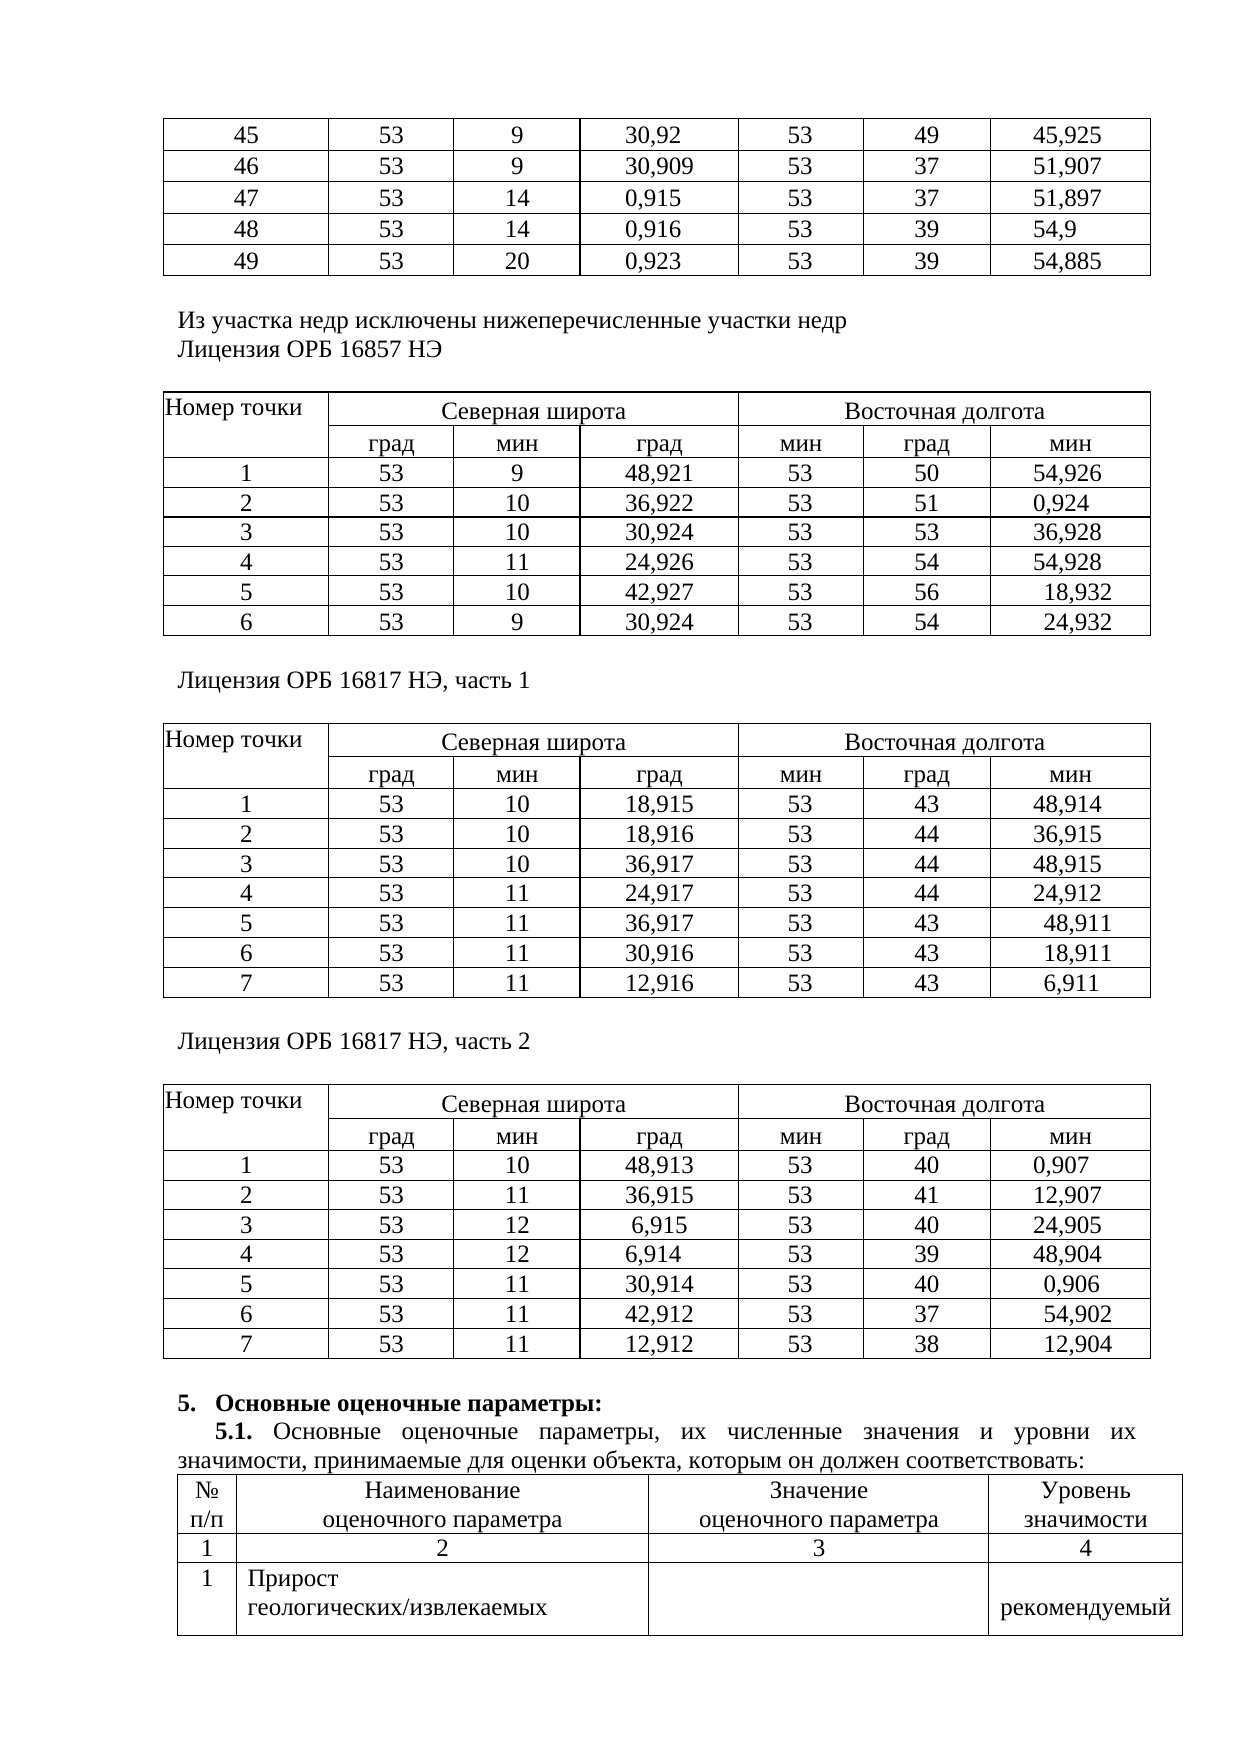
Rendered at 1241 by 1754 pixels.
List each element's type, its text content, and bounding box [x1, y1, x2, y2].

table_cell 3 [649, 1534, 988, 1562]
table_cell 36,928 [991, 518, 1150, 546]
table_cell 10 [454, 518, 579, 546]
table_header Номер точки [164, 1085, 328, 1149]
table_cell 45,925 [991, 119, 1150, 149]
table_cell 53 [329, 151, 453, 181]
table_cell 0,915 [581, 182, 738, 212]
table_cell 0,916 [581, 214, 738, 244]
table_cell град [864, 426, 990, 457]
table_cell 53 [329, 789, 453, 818]
text Лицензия ОРБ 16817 НЭ, часть 1 [177, 665, 1137, 694]
table_cell 4 [164, 547, 328, 575]
table_cell 48,913 [581, 1151, 738, 1179]
table_cell 30,92 [581, 119, 738, 149]
table_cell 12,916 [581, 968, 738, 997]
table_cell 1 [164, 458, 328, 487]
table_cell 1 [164, 789, 328, 818]
table_cell 53 [739, 458, 863, 487]
table_cell 53 [329, 1240, 453, 1268]
table_cell 2 [164, 488, 328, 516]
table_cell 53 [329, 908, 453, 937]
table_cell рекомендуемый [989, 1563, 1182, 1635]
table_cell 4 [164, 1240, 328, 1268]
table_cell 30,924 [581, 606, 738, 635]
table_cell 10 [454, 488, 579, 516]
table_cell 11 [454, 547, 579, 575]
table_cell 10 [454, 1151, 579, 1179]
list 5.1. Основные оценочные параметры, их численные значения и уровни их значимости, принимаемые для оценки объекта, которым он должен соответствовать: [177, 1416, 1137, 1474]
table_cell 10 [454, 849, 579, 877]
table_cell 9 [454, 458, 579, 487]
table_cell 53 [329, 1299, 453, 1328]
table_cell 6 [164, 1299, 328, 1328]
table_cell 53 [739, 789, 863, 818]
table_cell 14 [454, 182, 579, 212]
table_cell 53 [329, 119, 453, 149]
table_cell 54,926 [991, 458, 1150, 487]
table_cell 48 [164, 214, 328, 244]
table_cell 53 [329, 1210, 453, 1238]
table_cell 43 [864, 908, 990, 937]
table_cell 53 [739, 1181, 863, 1209]
table_cell 11 [454, 938, 579, 967]
table_cell 9 [454, 119, 579, 149]
table_cell 48,921 [581, 458, 738, 487]
table_cell 0,924 [991, 488, 1150, 516]
table_cell 18,916 [581, 819, 738, 848]
table_cell 53 [329, 182, 453, 212]
table_cell 53 [739, 1269, 863, 1298]
table_cell мин [991, 426, 1150, 457]
table_cell 18,915 [581, 789, 738, 818]
table_cell 11 [454, 1181, 579, 1209]
table_header Восточная долгота [739, 724, 1150, 756]
table_cell 11 [454, 908, 579, 937]
table_cell 3 [164, 849, 328, 877]
table_cell 6,915 [581, 1210, 738, 1238]
table_cell 41 [864, 1181, 990, 1209]
table_cell 53 [739, 606, 863, 635]
table_cell мин [991, 757, 1150, 788]
text Лицензия ОРБ 16857 НЭ [177, 334, 1137, 363]
table_cell 37 [864, 151, 990, 181]
table_cell 42,927 [581, 576, 738, 605]
table_cell 2 [164, 819, 328, 848]
table_cell 43 [864, 789, 990, 818]
table_cell 53 [329, 488, 453, 516]
table_cell 30,916 [581, 938, 738, 967]
table_cell 36,915 [991, 819, 1150, 848]
text Из участка недр исключены нижеперечисленные участки недр [177, 305, 1137, 334]
table_cell 39 [864, 1240, 990, 1268]
table_cell 11 [454, 1269, 579, 1298]
table_cell 53 [739, 1329, 863, 1358]
table_cell 53 [739, 819, 863, 848]
table_cell 53 [329, 849, 453, 877]
table_header Уровень значимости [989, 1475, 1182, 1532]
table_cell 53 [329, 547, 453, 575]
table_cell 53 [739, 576, 863, 605]
table_cell 0,923 [581, 245, 738, 275]
table_cell 10 [454, 576, 579, 605]
table_cell 53 [739, 119, 863, 149]
table_cell 10 [454, 819, 579, 848]
table_cell 24,905 [991, 1210, 1150, 1238]
table_cell 56 [864, 576, 990, 605]
table_cell град [581, 1119, 738, 1149]
table_cell 53 [739, 1210, 863, 1238]
table_header Значение оценочного параметра [649, 1475, 988, 1532]
table_cell 7 [164, 968, 328, 997]
table_cell 53 [329, 878, 453, 907]
table_cell 51,907 [991, 151, 1150, 181]
table_cell 24,917 [581, 878, 738, 907]
table_cell 53 [329, 1329, 453, 1358]
table_cell мин [739, 1119, 863, 1149]
table_cell 53 [739, 488, 863, 516]
table_cell 53 [739, 908, 863, 937]
table_cell 51 [864, 488, 990, 516]
table_cell 53 [329, 1181, 453, 1209]
table_cell 51,897 [991, 182, 1150, 212]
table_cell 53 [329, 576, 453, 605]
table_cell 9 [454, 606, 579, 635]
table_cell 53 [329, 819, 453, 848]
table_cell 3 [164, 518, 328, 546]
table_cell 42,912 [581, 1299, 738, 1328]
table_cell град [329, 1119, 453, 1149]
table_cell 53 [329, 214, 453, 244]
table_cell град [581, 757, 738, 788]
table_cell 39 [864, 214, 990, 244]
table_cell 12 [454, 1240, 579, 1268]
table_cell 30,914 [581, 1269, 738, 1298]
table_cell 18,932 [991, 576, 1150, 605]
table_cell 36,915 [581, 1181, 738, 1209]
table_cell 40 [864, 1269, 990, 1298]
table_cell 45 [164, 119, 328, 149]
table_cell 43 [864, 938, 990, 967]
table_cell 48,904 [991, 1240, 1150, 1268]
table_cell 4 [989, 1534, 1182, 1562]
table_header Номер точки [164, 724, 328, 788]
table_cell 53 [739, 968, 863, 997]
table_cell 53 [329, 518, 453, 546]
table_cell 6,914 [581, 1240, 738, 1268]
table_cell 2 [237, 1534, 648, 1562]
table_cell 44 [864, 849, 990, 877]
table_cell 54 [864, 606, 990, 635]
table_header Северная широта [329, 393, 738, 425]
table_cell град [329, 757, 453, 788]
table_cell мин [454, 426, 579, 457]
table_cell 18,911 [991, 938, 1150, 967]
table_cell 53 [864, 518, 990, 546]
table_cell 11 [454, 1329, 579, 1358]
table_cell 44 [864, 878, 990, 907]
table_cell 3 [164, 1210, 328, 1238]
table_cell 24,932 [991, 606, 1150, 635]
table_cell 53 [329, 458, 453, 487]
table_cell 5 [164, 576, 328, 605]
table_cell 40 [864, 1151, 990, 1179]
table_cell 47 [164, 182, 328, 212]
table_cell 40 [864, 1210, 990, 1238]
table_cell 24,926 [581, 547, 738, 575]
list Основные оценочные параметры: [177, 1388, 1137, 1416]
table_cell 43 [864, 968, 990, 997]
table_cell 6 [164, 938, 328, 967]
table_cell мин [454, 1119, 579, 1149]
table_cell 53 [739, 214, 863, 244]
table_cell 7 [164, 1329, 328, 1358]
table_cell 0,906 [991, 1269, 1150, 1298]
table_cell 46 [164, 151, 328, 181]
table_cell 53 [739, 547, 863, 575]
table_header Восточная долгота [739, 1085, 1150, 1117]
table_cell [649, 1563, 988, 1635]
table_cell 38 [864, 1329, 990, 1358]
table_cell 53 [329, 1269, 453, 1298]
table_cell 11 [454, 878, 579, 907]
table_cell 53 [739, 245, 863, 275]
table_cell град [581, 426, 738, 457]
table_header Северная широта [329, 1085, 738, 1117]
table_cell 1 [178, 1563, 236, 1635]
table_cell град [864, 1119, 990, 1149]
table_cell 5 [164, 908, 328, 937]
table_cell 11 [454, 968, 579, 997]
table_cell 53 [739, 849, 863, 877]
table_cell 36,922 [581, 488, 738, 516]
table_cell 54,902 [991, 1299, 1150, 1328]
table_cell 12,912 [581, 1329, 738, 1358]
table_cell 54,928 [991, 547, 1150, 575]
table_cell 54,885 [991, 245, 1150, 275]
table_cell 2 [164, 1181, 328, 1209]
table_cell 36,917 [581, 849, 738, 877]
table_cell 6,911 [991, 968, 1150, 997]
table_cell 48,911 [991, 908, 1150, 937]
table_header Восточная долгота [739, 393, 1150, 425]
table_cell 44 [864, 819, 990, 848]
table_cell 53 [739, 518, 863, 546]
table_cell 4 [164, 878, 328, 907]
table_header Номер точки [164, 393, 328, 457]
table_cell 53 [329, 938, 453, 967]
table_cell 20 [454, 245, 579, 275]
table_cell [237, 1563, 648, 1635]
table_cell 24,912 [991, 878, 1150, 907]
table_cell 53 [329, 1151, 453, 1179]
table_cell град [864, 757, 990, 788]
table_cell 48,914 [991, 789, 1150, 818]
table_cell 53 [739, 938, 863, 967]
table_cell 14 [454, 214, 579, 244]
table_cell 0,907 [991, 1151, 1150, 1179]
table_cell 54 [864, 547, 990, 575]
table_cell 49 [164, 245, 328, 275]
table_cell 50 [864, 458, 990, 487]
table_cell 54,9 [991, 214, 1150, 244]
table_cell 37 [864, 182, 990, 212]
table_cell 53 [739, 1151, 863, 1179]
table_header Наименование оценочного параметра [237, 1475, 648, 1532]
table_cell 9 [454, 151, 579, 181]
table_cell 30,924 [581, 518, 738, 546]
table_cell мин [739, 757, 863, 788]
table_cell 53 [739, 151, 863, 181]
table_cell 10 [454, 789, 579, 818]
table_cell 48,915 [991, 849, 1150, 877]
table_cell 5 [164, 1269, 328, 1298]
table_cell 53 [739, 878, 863, 907]
table_cell 12,907 [991, 1181, 1150, 1209]
table_cell 53 [329, 968, 453, 997]
table_cell 37 [864, 1299, 990, 1328]
table_cell 12,904 [991, 1329, 1150, 1358]
table_cell град [329, 426, 453, 457]
table_cell 49 [864, 119, 990, 149]
table_cell 53 [329, 245, 453, 275]
table_cell 53 [739, 182, 863, 212]
table_cell 1 [178, 1534, 236, 1562]
table_cell 1 [164, 1151, 328, 1179]
table_cell 53 [739, 1240, 863, 1268]
text Лицензия ОРБ 16817 НЭ, часть 2 [177, 1026, 1137, 1055]
table_header № п/п [178, 1475, 236, 1532]
table_cell мин [991, 1119, 1150, 1149]
table_cell 53 [329, 606, 453, 635]
table_cell 39 [864, 245, 990, 275]
table_cell 30,909 [581, 151, 738, 181]
table_cell мин [739, 426, 863, 457]
table_cell мин [454, 757, 579, 788]
table_cell 6 [164, 606, 328, 635]
table_cell 12 [454, 1210, 579, 1238]
table_cell 53 [739, 1299, 863, 1328]
table_header Северная широта [329, 724, 738, 756]
table_cell 11 [454, 1299, 579, 1328]
table_cell 36,917 [581, 908, 738, 937]
